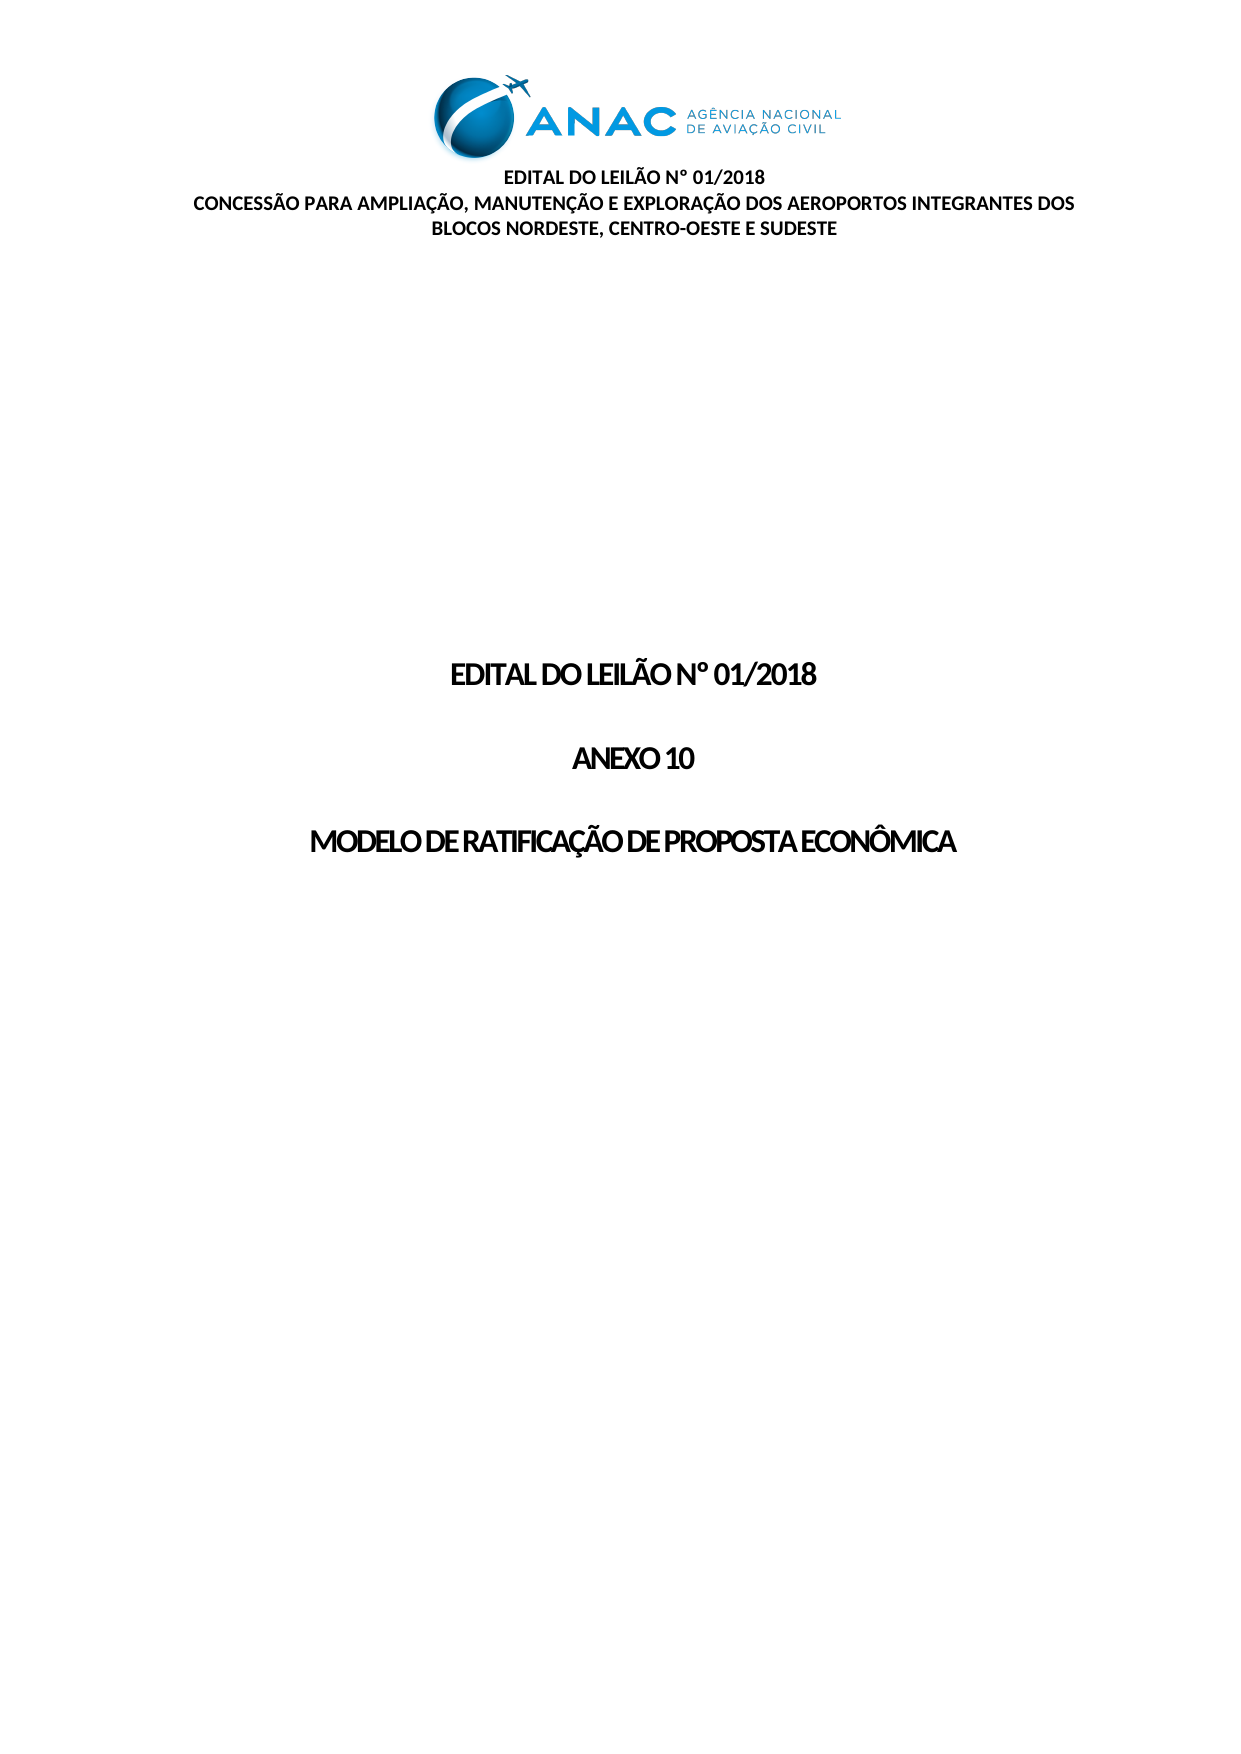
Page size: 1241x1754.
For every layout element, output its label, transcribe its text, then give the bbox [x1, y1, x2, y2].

text MODELO DE RATIFICAÇÃO DE PROPOSTA ECONÔMICA [182, 786, 1086, 869]
text ANEXO 10 [183, 702, 1086, 786]
picture [427, 75, 841, 165]
text EDITAL DO LEILÃO Nº 01/2018 [183, 619, 1086, 702]
